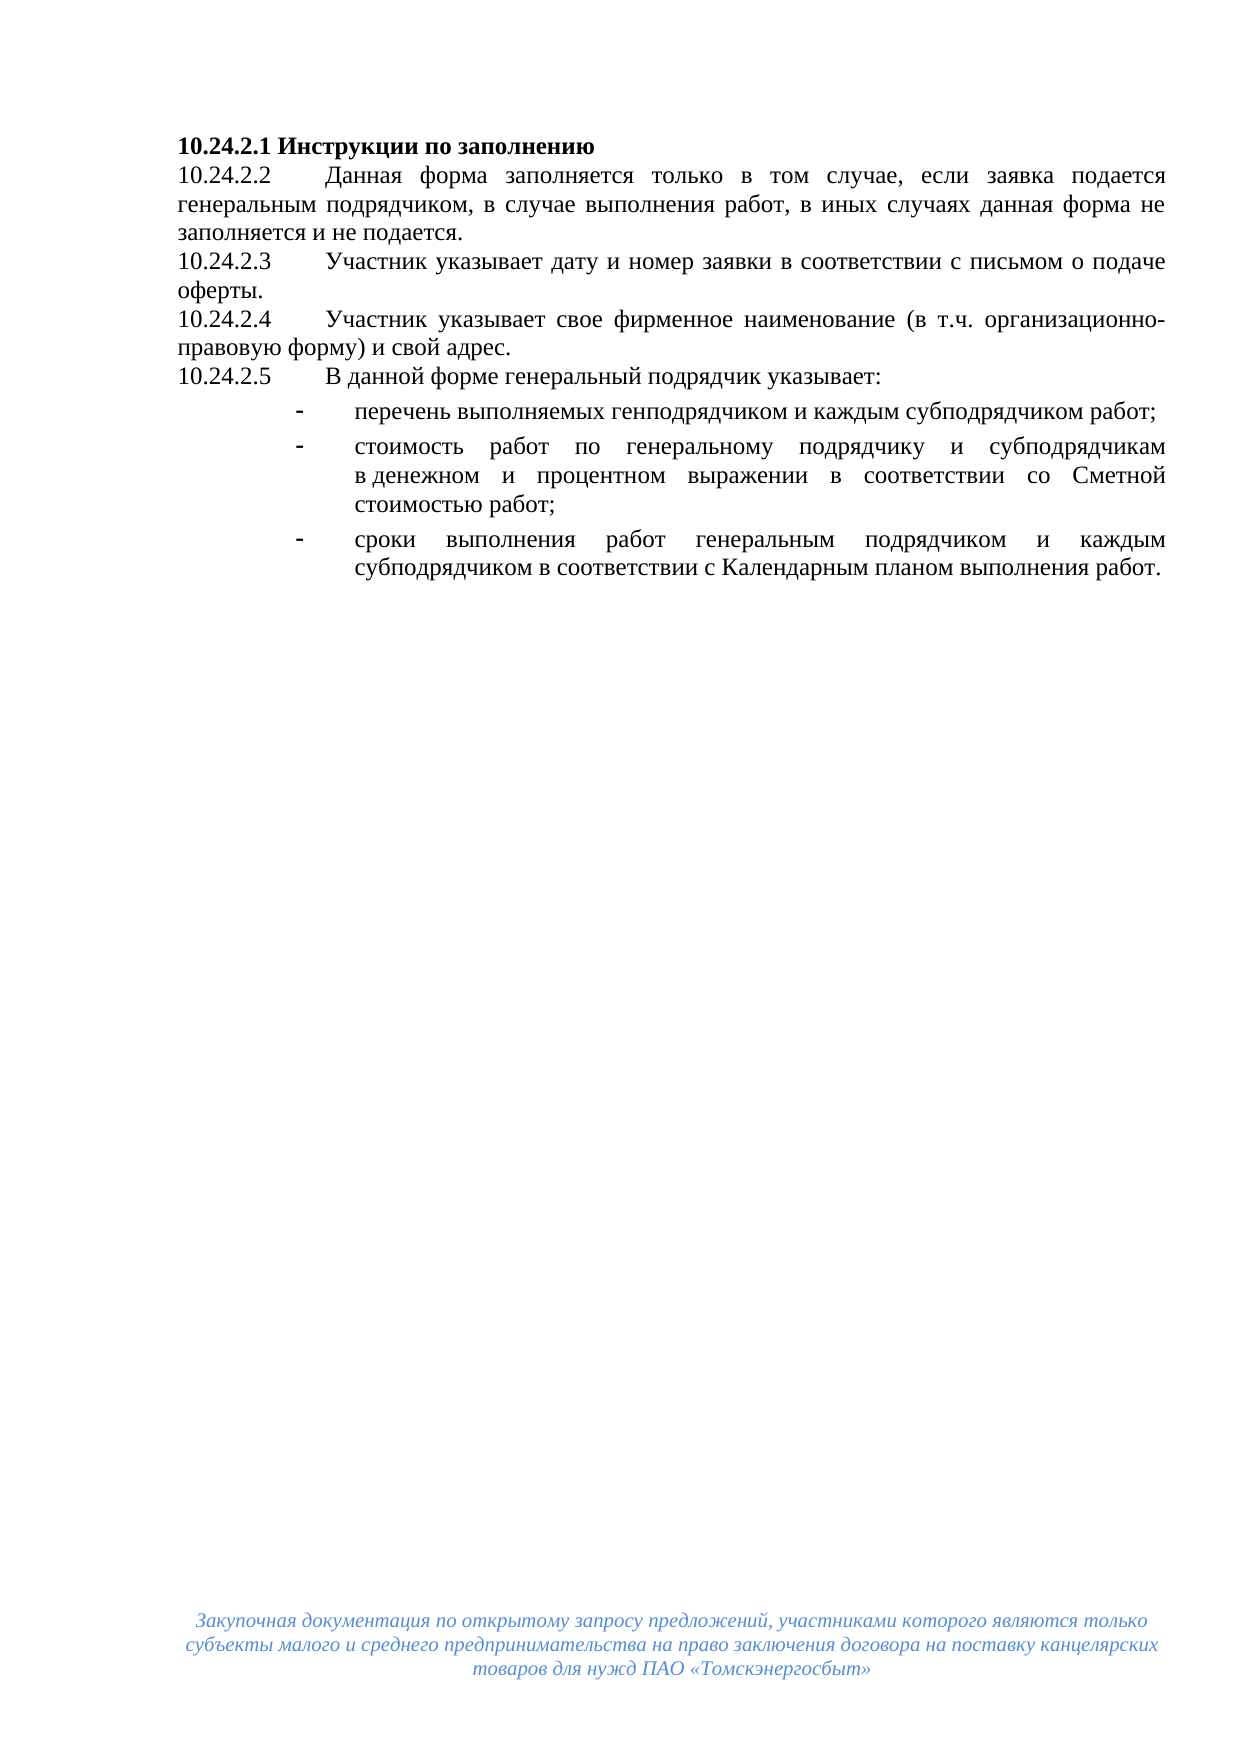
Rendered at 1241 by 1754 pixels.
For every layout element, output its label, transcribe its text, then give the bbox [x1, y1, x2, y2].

text 10.24.2.2 Данная форма заполняется только в том случае, если заявка подается генеральным подрядчиком, в случае выполнения работ, в иных случаях данная форма не заполняется и не подается. [177, 160, 1167, 246]
list перечень выполняемых генподрядчиком и каждым субподрядчиком работ; [295, 396, 1167, 425]
text 10.24.2.5 В данной форме генеральный подрядчик указывает: [177, 361, 1167, 390]
list сроки выполнения работ генеральным подрядчиком и каждым субподрядчиком в соответствии с Календарным планом выполнения работ. [295, 524, 1167, 581]
text 10.24.2.4 Участник указывает свое фирменное наименование (в т.ч. организационно-правовую форму) и свой адрес. [177, 304, 1167, 361]
text 10.24.2.1 Инструкции по заполнению [177, 131, 1167, 160]
list стоимость работ по генеральному подрядчику и субподрядчикам в денежном и процентном выражении в соответствии со Сметной стоимостью работ; [295, 431, 1167, 517]
text 10.24.2.3 Участник указывает дату и номер заявки в соответствии с письмом о подаче оферты. [177, 246, 1167, 304]
